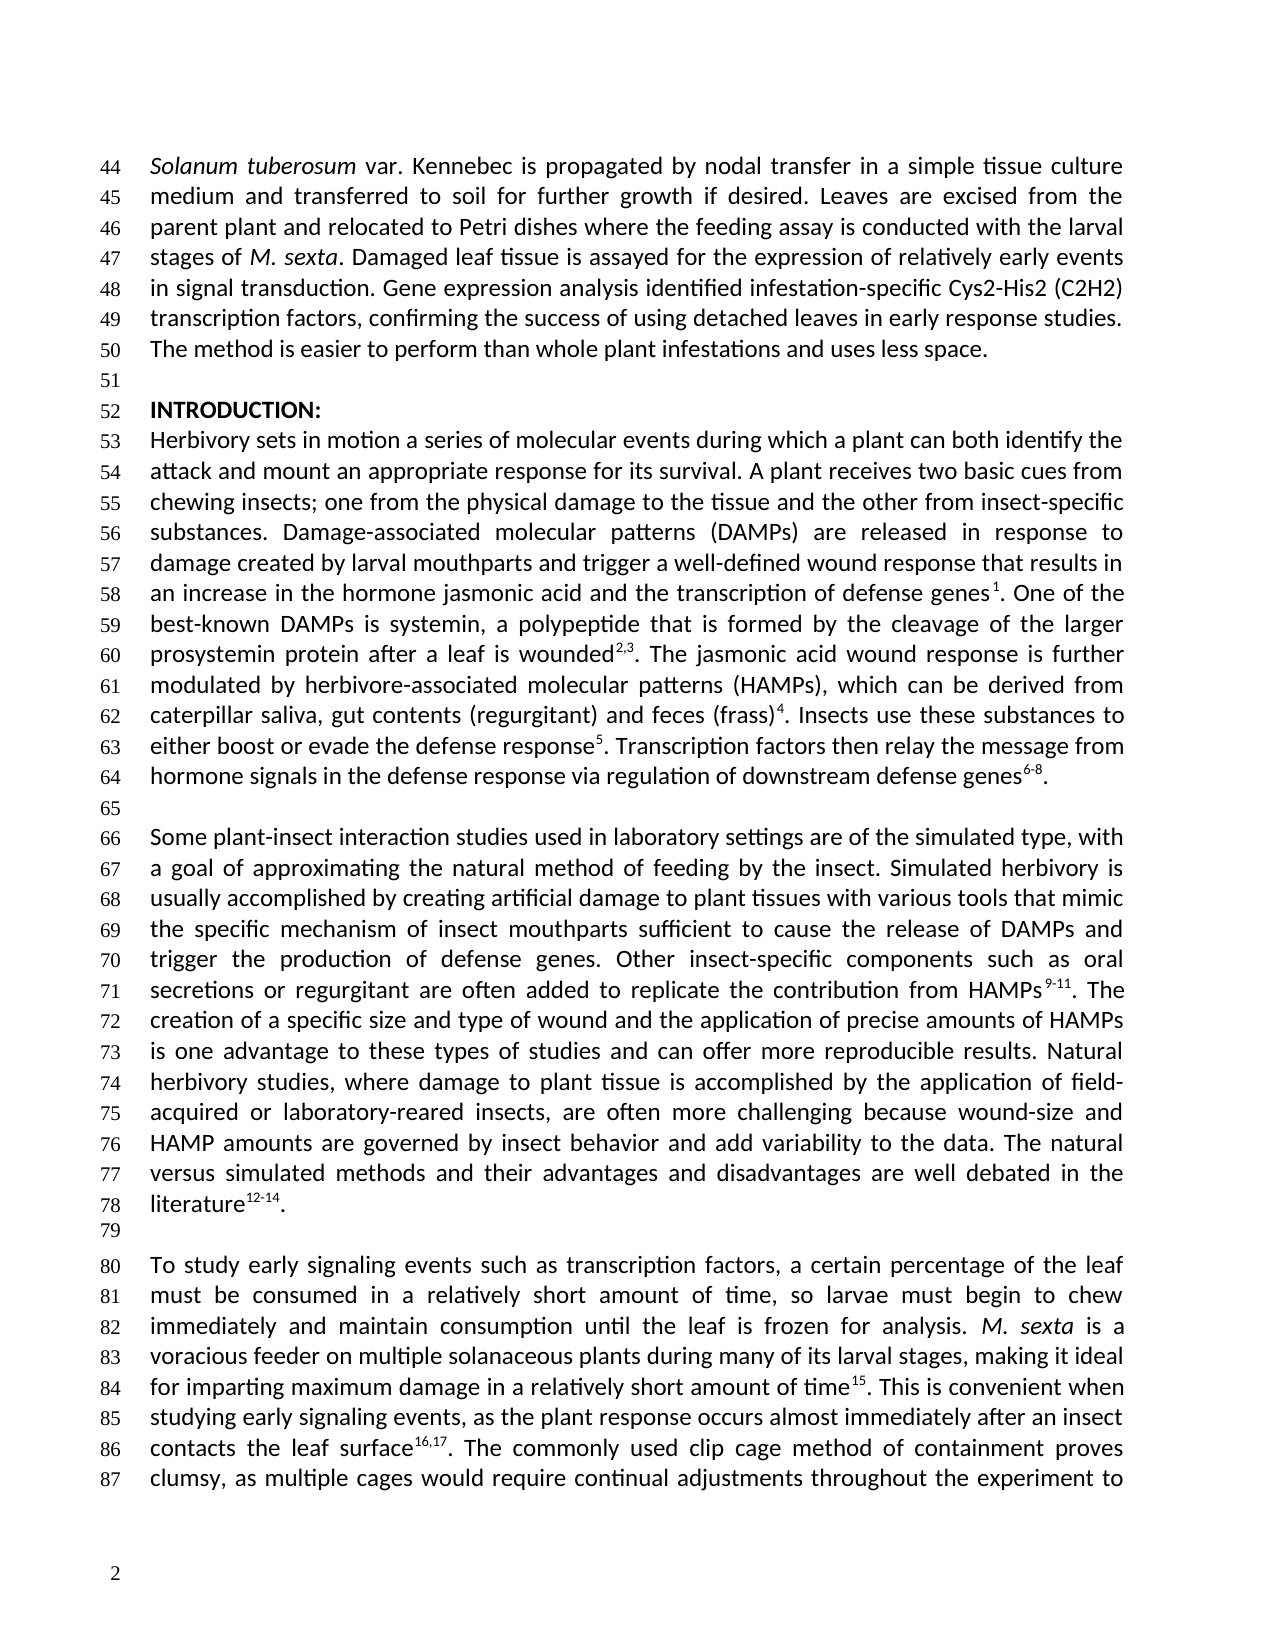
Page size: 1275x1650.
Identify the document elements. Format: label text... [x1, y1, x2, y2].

text INTRODUCTION: [150, 394, 1125, 425]
text Solanum tuberosum var. Kennebec is propagated by nodal transfer in a simple tissue culture medium and transferred to soil for further growth if desired. Leaves are excised from the parent plant and relocated to Petri dishes where the feeding assay is conducted with the larval stages of M. sexta. Damaged leaf tissue is assayed for the expression of relatively early events in signal transduction. Gene expression analysis identified infestation-specific Cys2-His2 (C2H2) transcription factors, confirming the success of using detached leaves in early response studies. The method is easier to perform than whole plant infestations and uses less space. [150, 150, 1125, 364]
text Some plant-insect interaction studies used in laboratory settings are of the simulated type, with a goal of approximating the natural method of feeding by the insect. Simulated herbivory is usually accomplished by creating artificial damage to plant tissues with various tools that mimic the specific mechanism of insect mouthparts sufficient to cause the release of DAMPs and trigger the production of defense genes. Other insect-specific components such as oral secretions or regurgitant are often added to replicate the contribution from HAMPs9-11. The creation of a specific size and type of wound and the application of precise amounts of HAMPs is one advantage to these types of studies and can offer more reproducible results. Natural herbivory studies, where damage to plant tissue is accomplished by the application of field-acquired or laboratory-reared insects, are often more challenging because wound-size and HAMP amounts are governed by insect behavior and add variability to the data. The natural versus simulated methods and their advantages and disadvantages are well debated in the literature12-14. [150, 821, 1125, 1218]
text Herbivory sets in motion a series of molecular events during which a plant can both identify the attack and mount an appropriate response for its survival. A plant receives two basic cues from chewing insects; one from the physical damage to the tissue and the other from insect-specific substances. Damage-associated molecular patterns (DAMPs) are released in response to damage created by larval mouthparts and trigger a well-defined wound response that results in an increase in the hormone jasmonic acid and the transcription of defense genes1. One of the best-known DAMPs is systemin, a polypeptide that is formed by the cleavage of the larger prosystemin protein after a leaf is wounded2,3. The jasmonic acid wound response is further modulated by herbivore-associated molecular patterns (HAMPs), which can be derived from caterpillar saliva, gut contents (regurgitant) and feces (frass)4. Insects use these substances to either boost or evade the defense response5. Transcription factors then relay the message from hormone signals in the defense response via regulation of downstream defense genes6-8. [150, 425, 1125, 791]
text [150, 1249, 1125, 1493]
